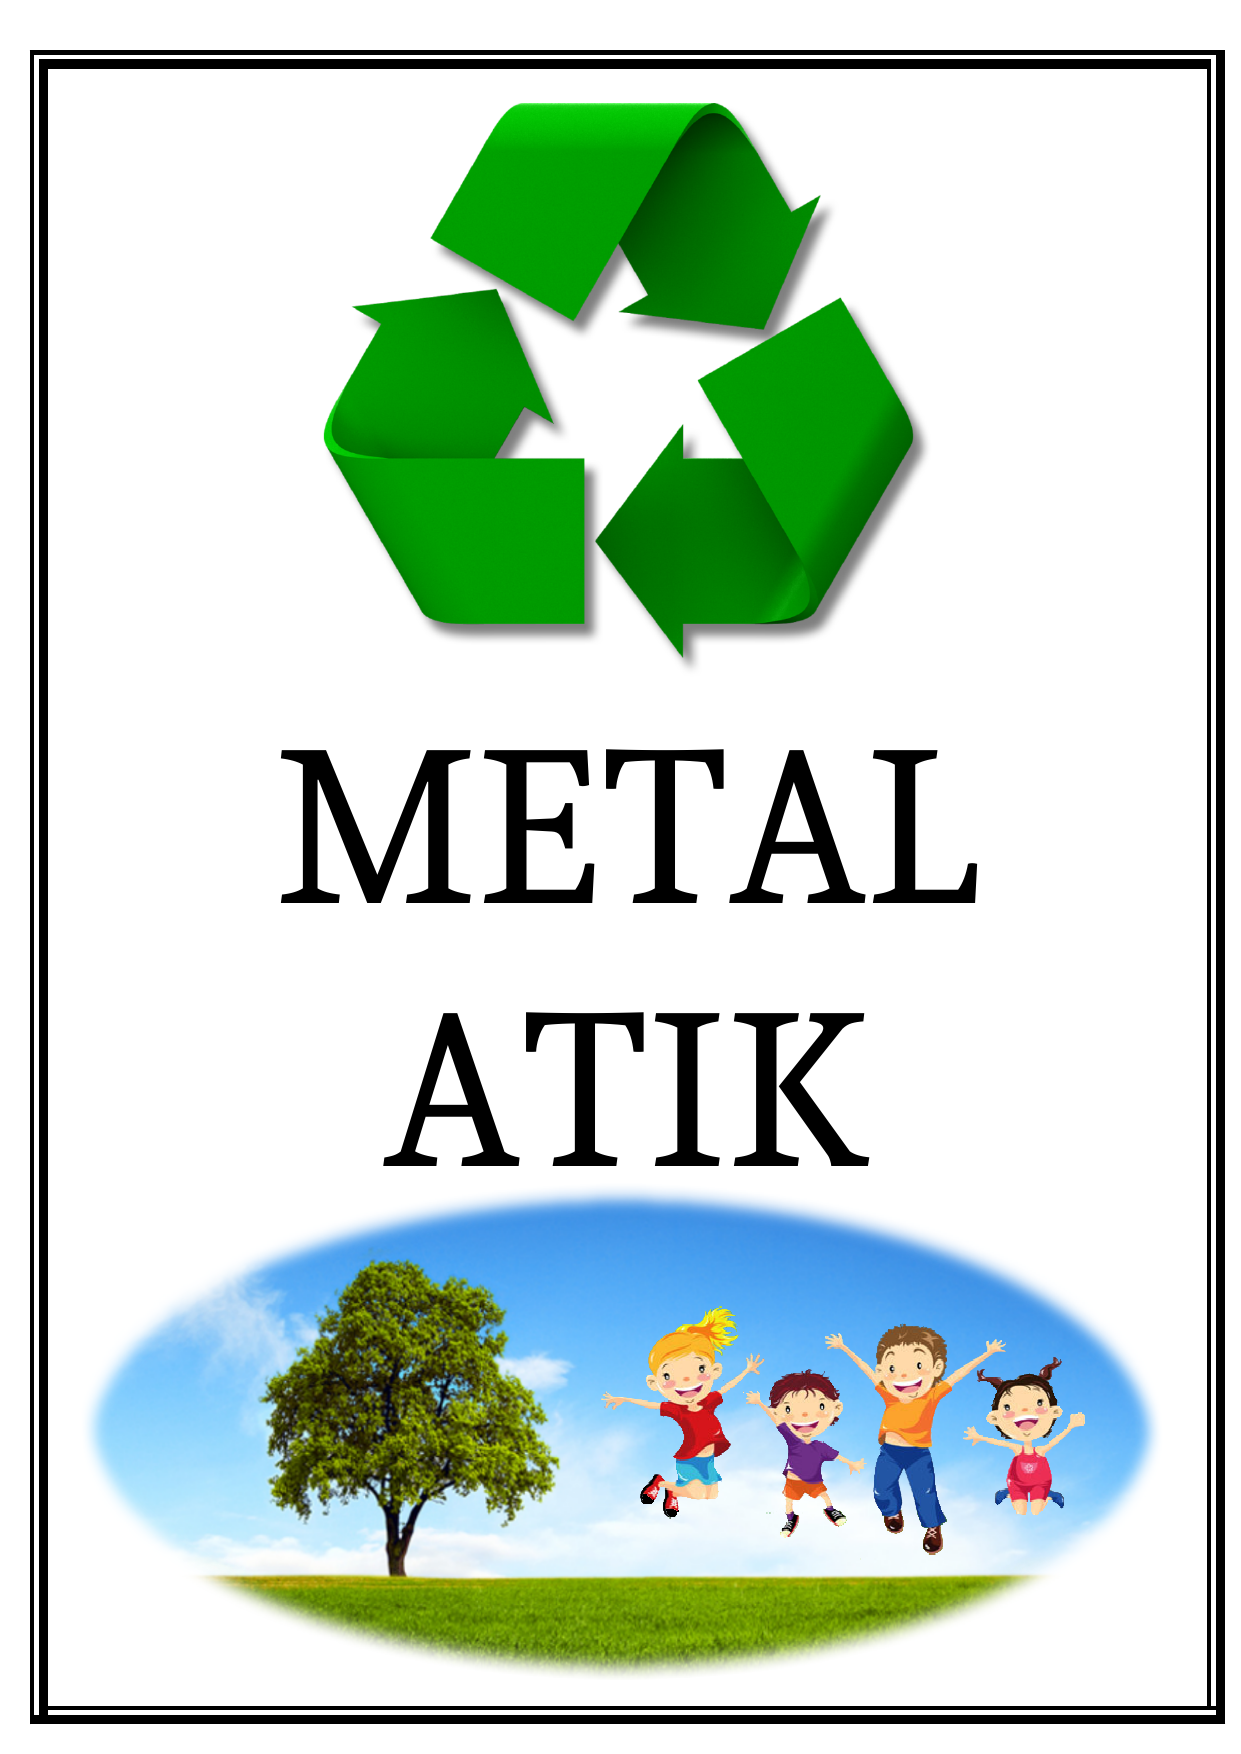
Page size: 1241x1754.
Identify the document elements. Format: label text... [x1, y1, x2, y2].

picture [104, 1224, 1139, 1654]
text ATIK [48, 961, 1207, 1224]
picture [323, 103, 932, 677]
text METAL [48, 697, 1207, 961]
